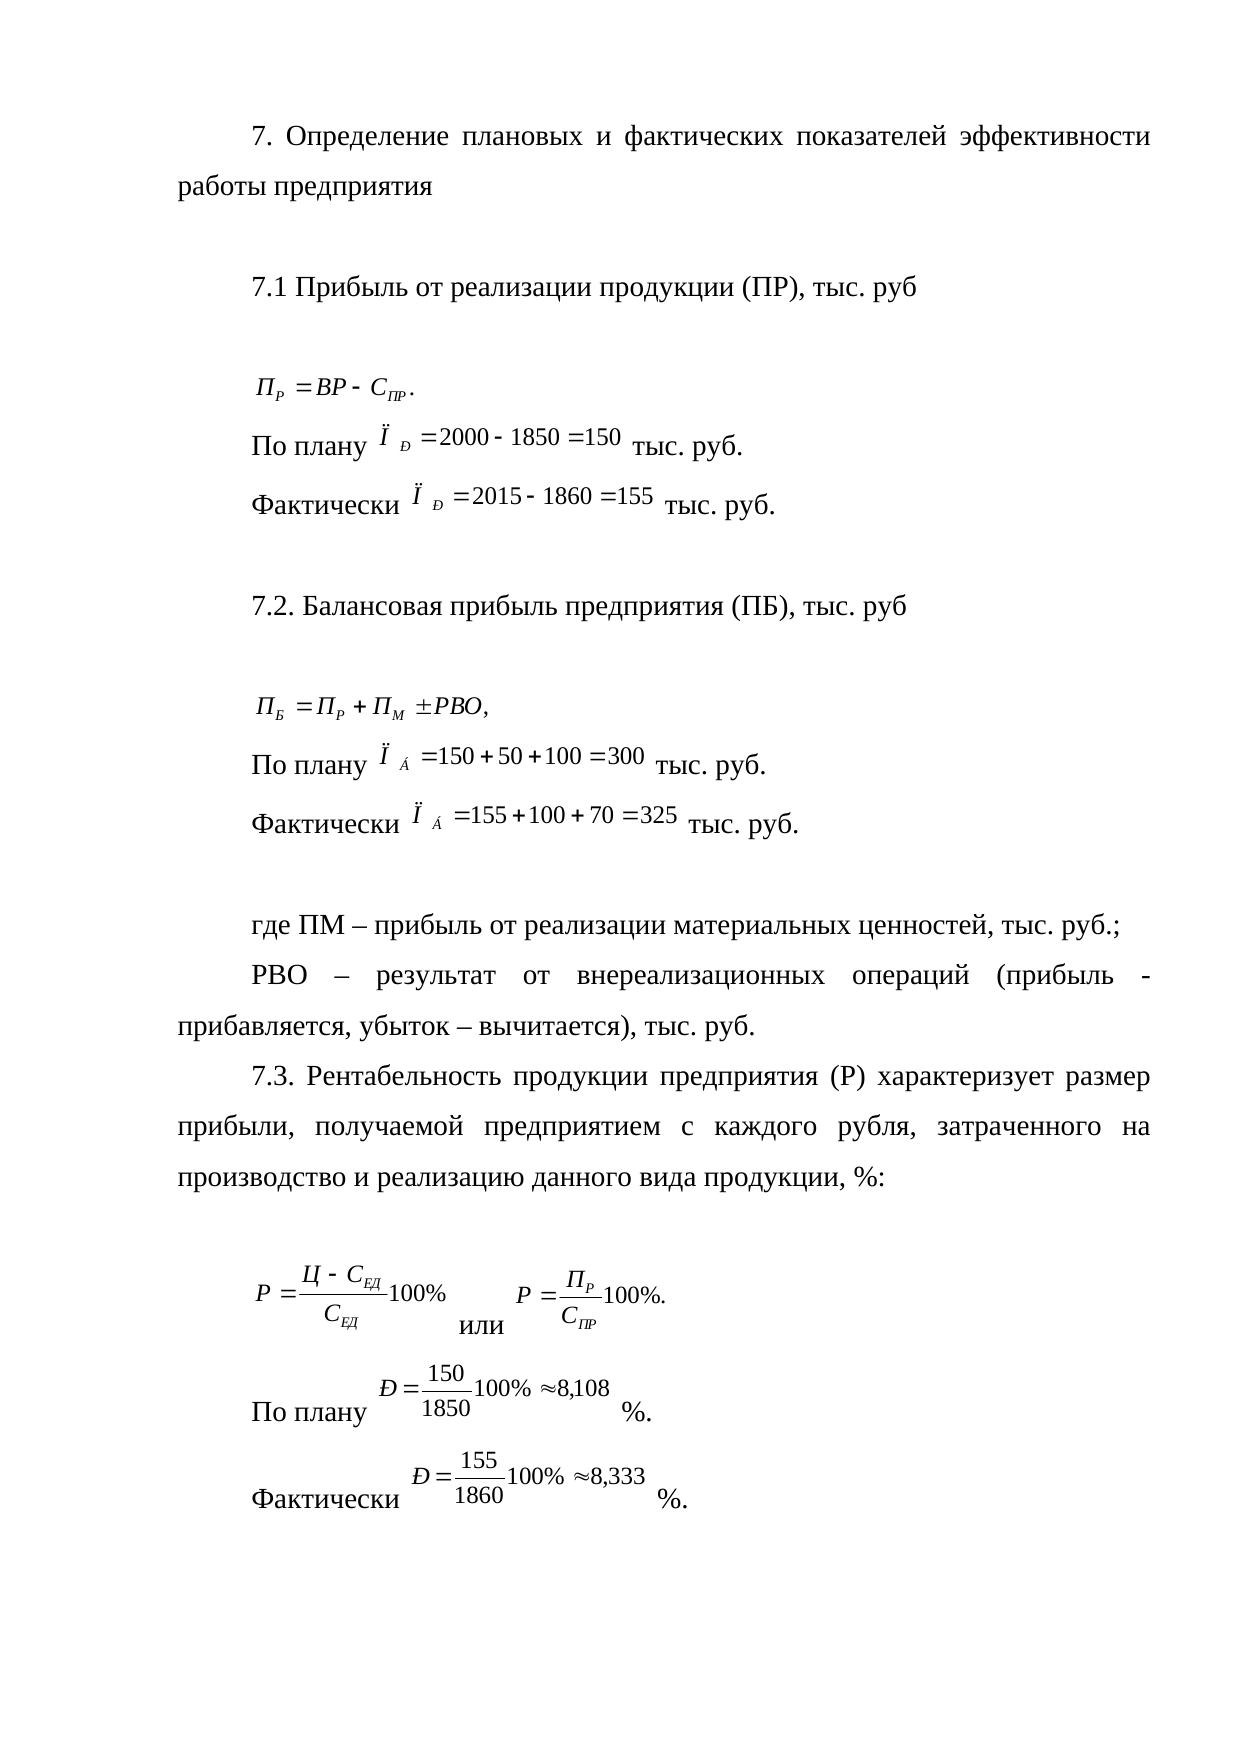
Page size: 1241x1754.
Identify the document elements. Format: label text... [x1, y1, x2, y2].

text Фактически тыс. руб. [177, 798, 1152, 840]
text Фактически %. [177, 1445, 1152, 1515]
text РВО – результат от внереализационных операций (прибыль - прибавляется, убыток – вычитается), тыс. руб. [177, 957, 1152, 1041]
text По плану %. [177, 1357, 1152, 1428]
text где ПМ – прибыль от реализации материальных ценностей, тыс. руб.; [177, 907, 1152, 941]
text или [177, 1259, 1152, 1341]
text 7.3. Рентабельность продукции предприятия (Р) характеризует размер прибыли, получаемой предприятием с каждого рубля, затраченного на производство и реализацию данного вида продукции, %: [177, 1058, 1152, 1192]
text 7.1 Прибыль от реализации продукции (ПР), тыс. руб [177, 269, 1152, 303]
text 7. Определение плановых и фактических показателей эффективности работы предприятия [177, 118, 1152, 202]
text 7.2. Балансовая прибыль предприятия (ПБ), тыс. руб [177, 588, 1152, 622]
text По плану тыс. руб. [177, 420, 1152, 462]
text По плану тыс. руб. [177, 739, 1152, 781]
text Фактически тыс. руб. [177, 479, 1152, 521]
